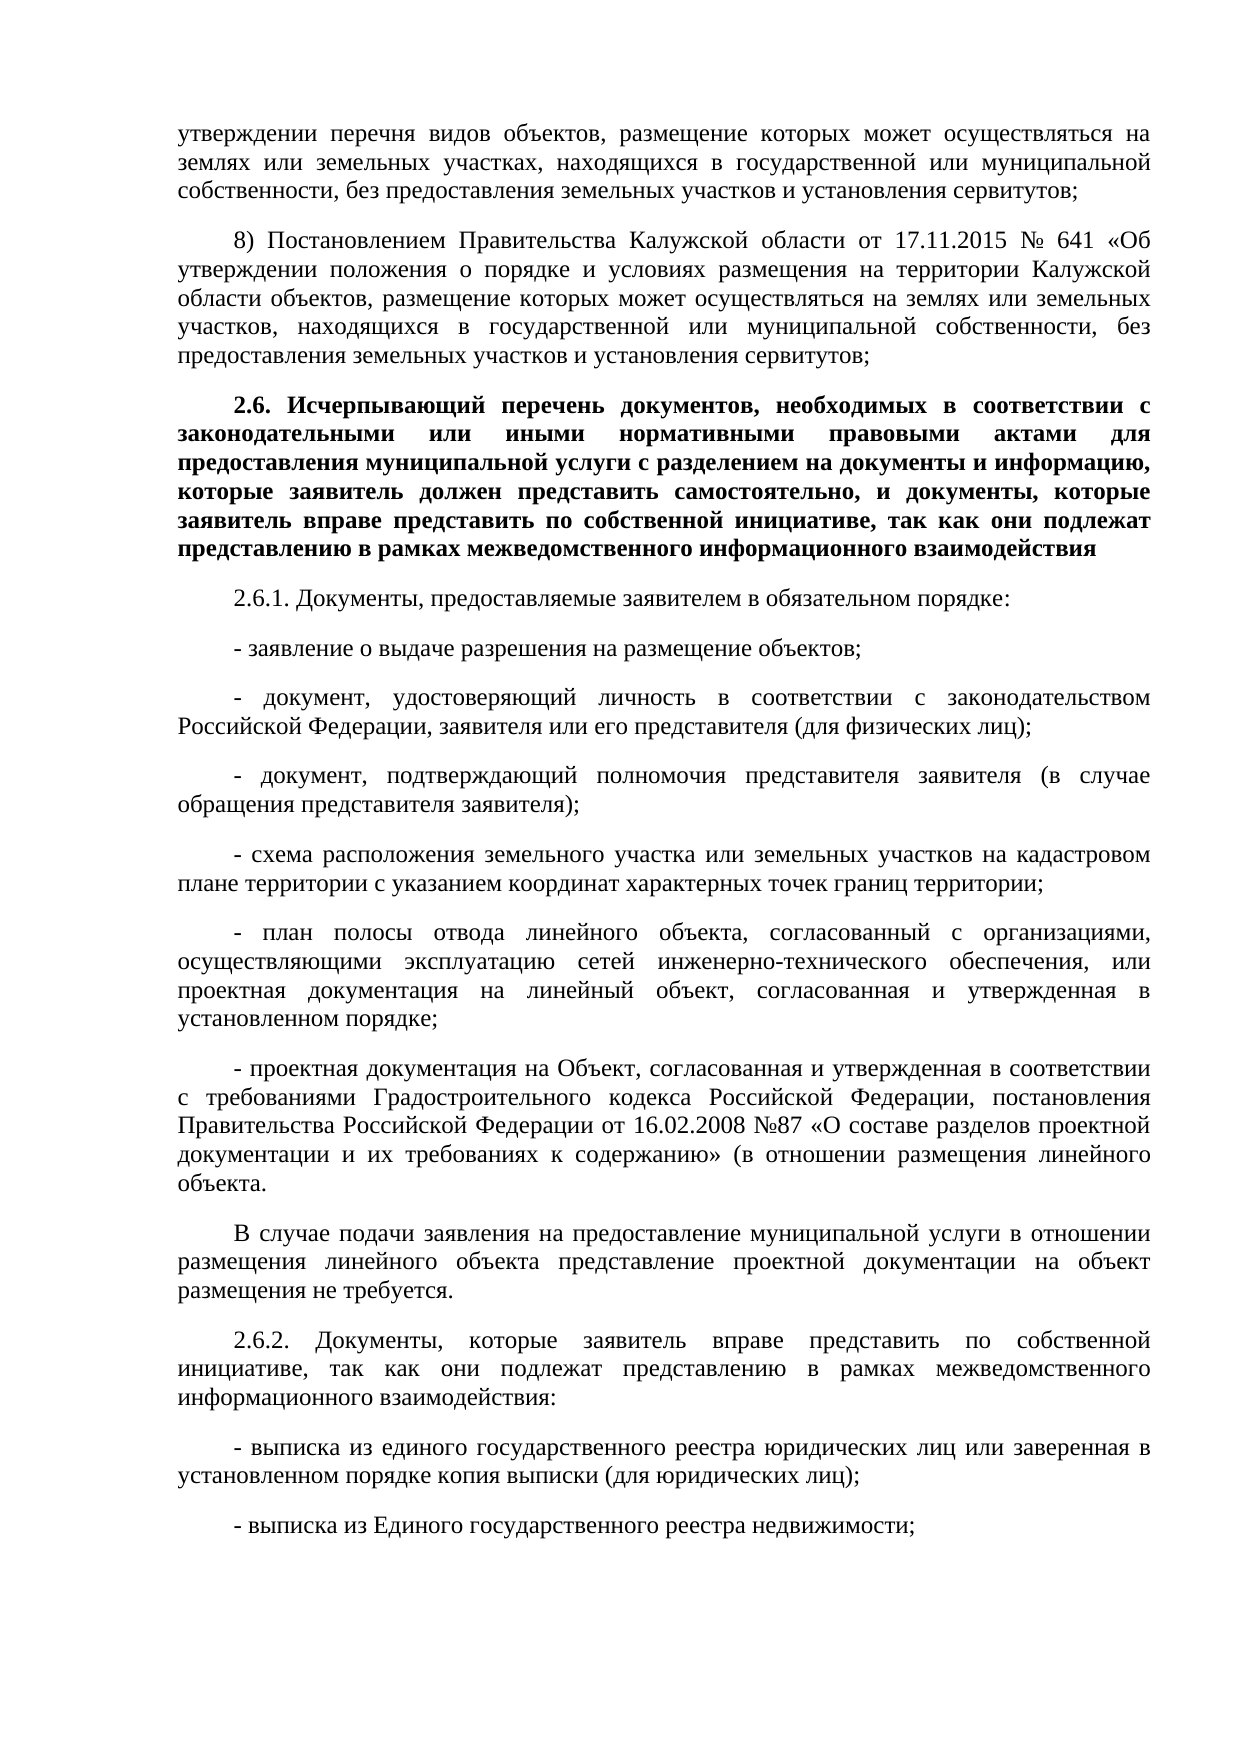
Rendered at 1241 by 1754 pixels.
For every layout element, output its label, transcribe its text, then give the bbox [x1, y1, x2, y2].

text 2.6.1. Документы, предоставляемые заявителем в обязательном порядке: [177, 583, 1152, 612]
subtitle 2.6. Исчерпывающий перечень документов, необходимых в соответствии с законодательными или иными нормативными правовыми актами для предоставления муниципальной услуги с разделением на документы и информацию, которые заявитель должен представить самостоятельно, и документы, которые заявитель вправе представить по собственной инициативе, так как они подлежат представлению в рамках межведомственного информационного взаимодействия [177, 390, 1152, 562]
text - выписка из Единого государственного реестра недвижимости; [177, 1510, 1152, 1539]
text - выписка из единого государственного реестра юридических лиц или заверенная в установленном порядке копия выписки (для юридических лиц); [177, 1432, 1152, 1489]
text 8) Постановлением Правительства Калужской области от 17.11.2015 № 641 «Об утверждении положения о порядке и условиях размещения на территории Калужской области объектов, размещение которых может осуществляться на землях или земельных участков, находящихся в государственной или муниципальной собственности, без предоставления земельных участков и установления сервитутов; [177, 225, 1152, 369]
text - план полосы отвода линейного объекта, согласованный с организациями, осуществляющими эксплуатацию сетей инженерно-технического обеспечения, или проектная документация на линейный объект, согласованная и утвержденная в установленном порядке; [177, 917, 1152, 1032]
text - проектная документация на Объект, согласованная и утвержденная в соответствии с требованиями Градостроительного кодекса Российской Федерации, постановления Правительства Российской Федерации от 16.02.2008 №87 «О составе разделов проектной документации и их требованиях к содержанию» (в отношении размещения линейного объекта. [177, 1053, 1152, 1197]
text 2.6.2. Документы, которые заявитель вправе представить по собственной инициативе, так как они подлежат представлению в рамках межведомственного информационного взаимодействия: [177, 1325, 1152, 1411]
text В случае подачи заявления на предоставление муниципальной услуги в отношении размещения линейного объекта представление проектной документации на объект размещения не требуется. [177, 1218, 1152, 1304]
text - схема расположения земельного участка или земельных участков на кадастровом плане территории с указанием координат характерных точек границ территории; [177, 839, 1152, 896]
text - заявление о выдаче разрешения на размещение объектов; [177, 633, 1152, 661]
text - документ, подтверждающий полномочия представителя заявителя (в случае обращения представителя заявителя); [177, 761, 1152, 818]
text - документ, удостоверяющий личность в соответствии с законодательством Российской Федерации, заявителя или его представителя (для физических лиц); [177, 682, 1152, 740]
